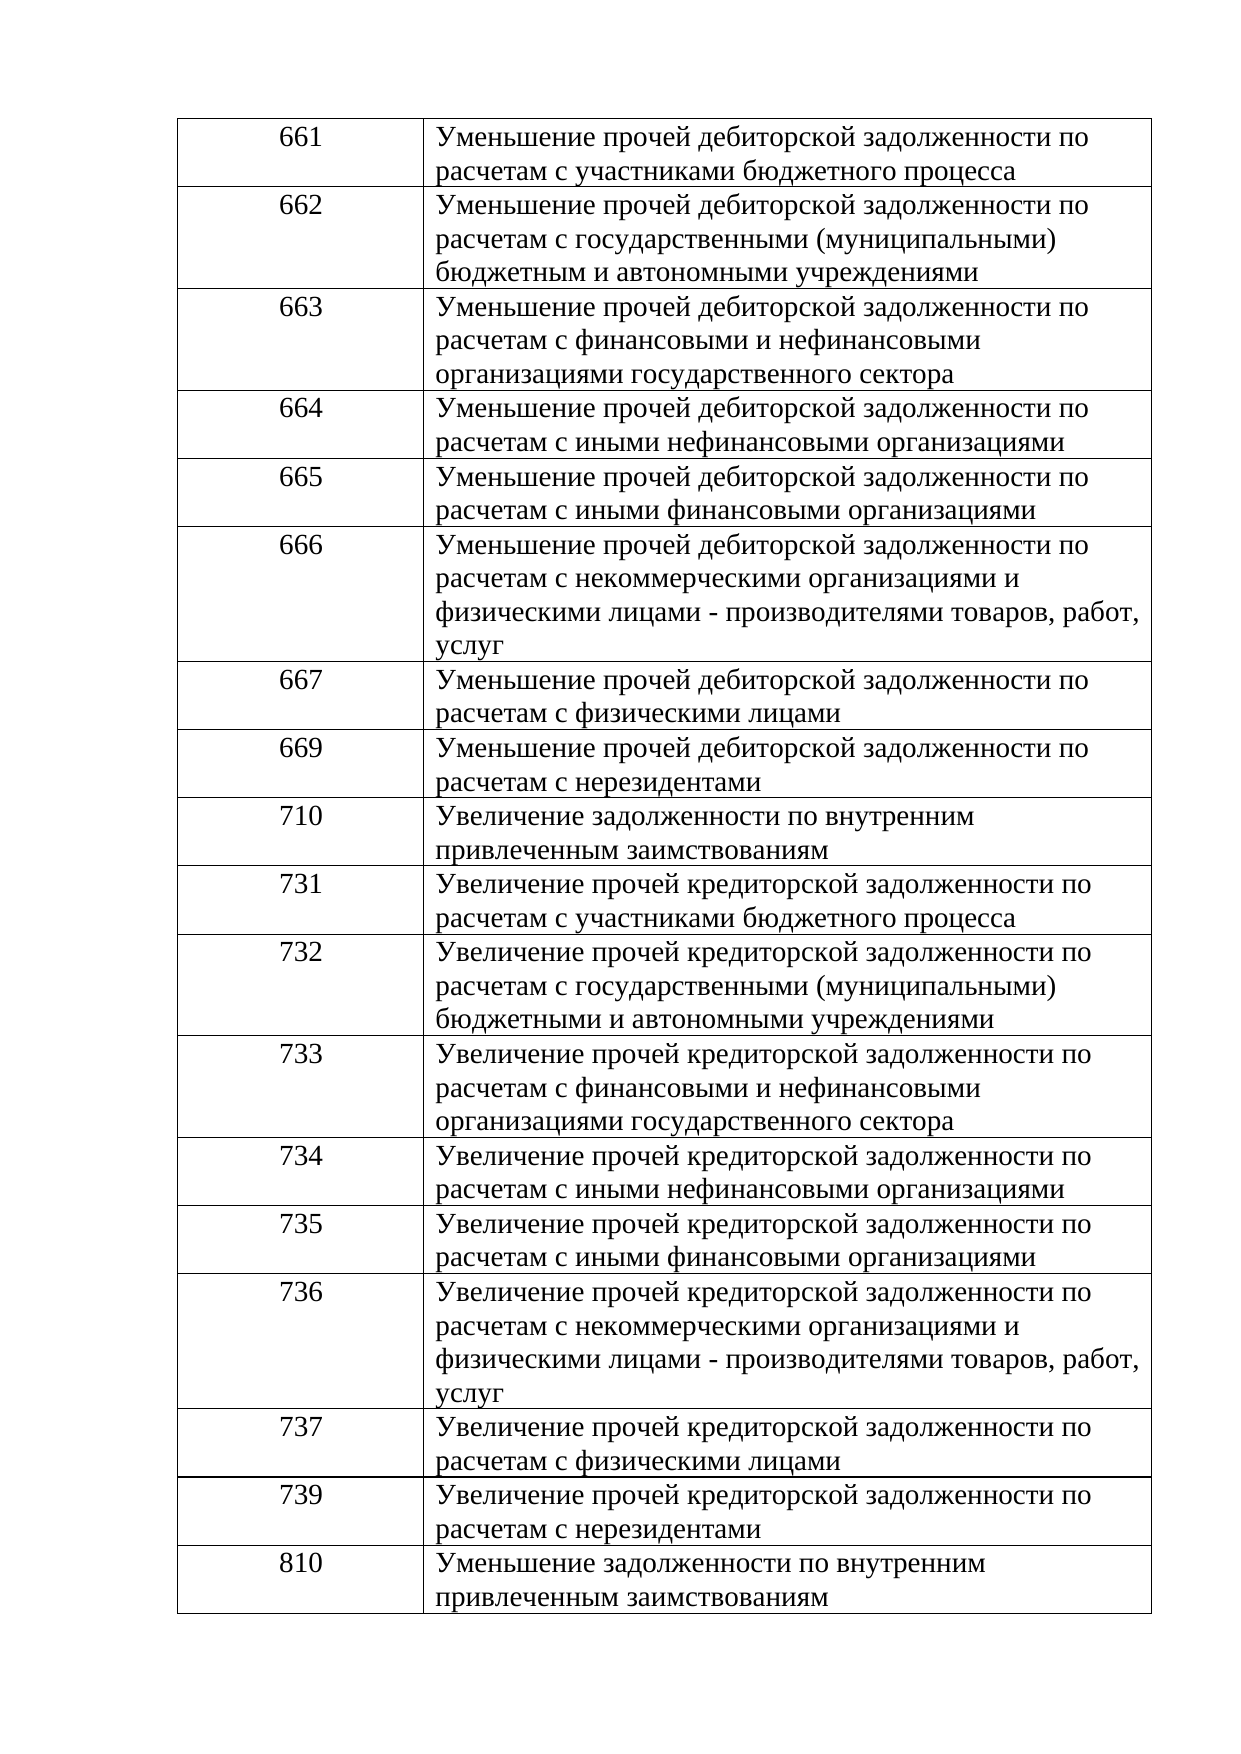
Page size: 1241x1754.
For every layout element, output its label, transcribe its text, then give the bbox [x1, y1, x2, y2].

table_cell 810 [178, 1546, 423, 1613]
table_cell 736 [178, 1274, 423, 1408]
table_cell Уменьшение прочей дебиторской задолженности по расчетам с участниками бюджетного процесса [424, 119, 1151, 186]
table_cell Уменьшение прочей дебиторской задолженности по расчетам с иными нефинансовыми организациями [424, 391, 1151, 458]
table_cell 665 [178, 459, 423, 526]
table_cell Уменьшение прочей дебиторской задолженности по расчетам с физическими лицами [424, 662, 1151, 729]
table_cell 667 [178, 662, 423, 729]
table_cell 661 [178, 119, 423, 186]
table_cell Уменьшение прочей дебиторской задолженности по расчетам с иными финансовыми организациями [424, 459, 1151, 526]
table_cell Увеличение прочей кредиторской задолженности по расчетам с иными нефинансовыми организациями [424, 1138, 1151, 1205]
table_cell Уменьшение прочей дебиторской задолженности по расчетам с некоммерческими организациями и физическими лицами - производителями товаров, работ, услуг [424, 527, 1151, 661]
table_cell 664 [178, 391, 423, 458]
table_cell Увеличение прочей кредиторской задолженности по расчетам с физическими лицами [424, 1409, 1151, 1476]
table_cell Уменьшение прочей дебиторской задолженности по расчетам с нерезидентами [424, 730, 1151, 797]
table_cell 735 [178, 1206, 423, 1273]
table_cell 669 [178, 730, 423, 797]
table_cell 739 [178, 1478, 423, 1544]
table_cell 734 [178, 1138, 423, 1205]
table_cell Увеличение прочей кредиторской задолженности по расчетам с некоммерческими организациями и физическими лицами - производителями товаров, работ, услуг [424, 1274, 1151, 1408]
table_cell 733 [178, 1036, 423, 1137]
table_cell Уменьшение прочей дебиторской задолженности по расчетам с государственными (муниципальными) бюджетным и автономными учреждениями [424, 187, 1151, 288]
table_cell 666 [178, 527, 423, 661]
table_cell Увеличение прочей кредиторской задолженности по расчетам с государственными (муниципальными) бюджетными и автономными учреждениями [424, 935, 1151, 1035]
table_cell 663 [178, 289, 423, 389]
table_cell Уменьшение прочей дебиторской задолженности по расчетам с финансовыми и нефинансовыми организациями государственного сектора [424, 289, 1151, 389]
table_cell Увеличение прочей кредиторской задолженности по расчетам с финансовыми и нефинансовыми организациями государственного сектора [424, 1036, 1151, 1137]
table_cell Увеличение прочей кредиторской задолженности по расчетам с нерезидентами [424, 1478, 1151, 1544]
table_cell Увеличение задолженности по внутренним привлеченным заимствованиям [424, 798, 1151, 865]
table_cell 662 [178, 187, 423, 288]
table_cell 737 [178, 1409, 423, 1476]
table_cell 732 [178, 935, 423, 1035]
table_cell 731 [178, 866, 423, 933]
table_cell Уменьшение задолженности по внутренним привлеченным заимствованиям [424, 1546, 1151, 1613]
table_cell 710 [178, 798, 423, 865]
table_cell Увеличение прочей кредиторской задолженности по расчетам с иными финансовыми организациями [424, 1206, 1151, 1273]
table_cell Увеличение прочей кредиторской задолженности по расчетам с участниками бюджетного процесса [424, 866, 1151, 933]
